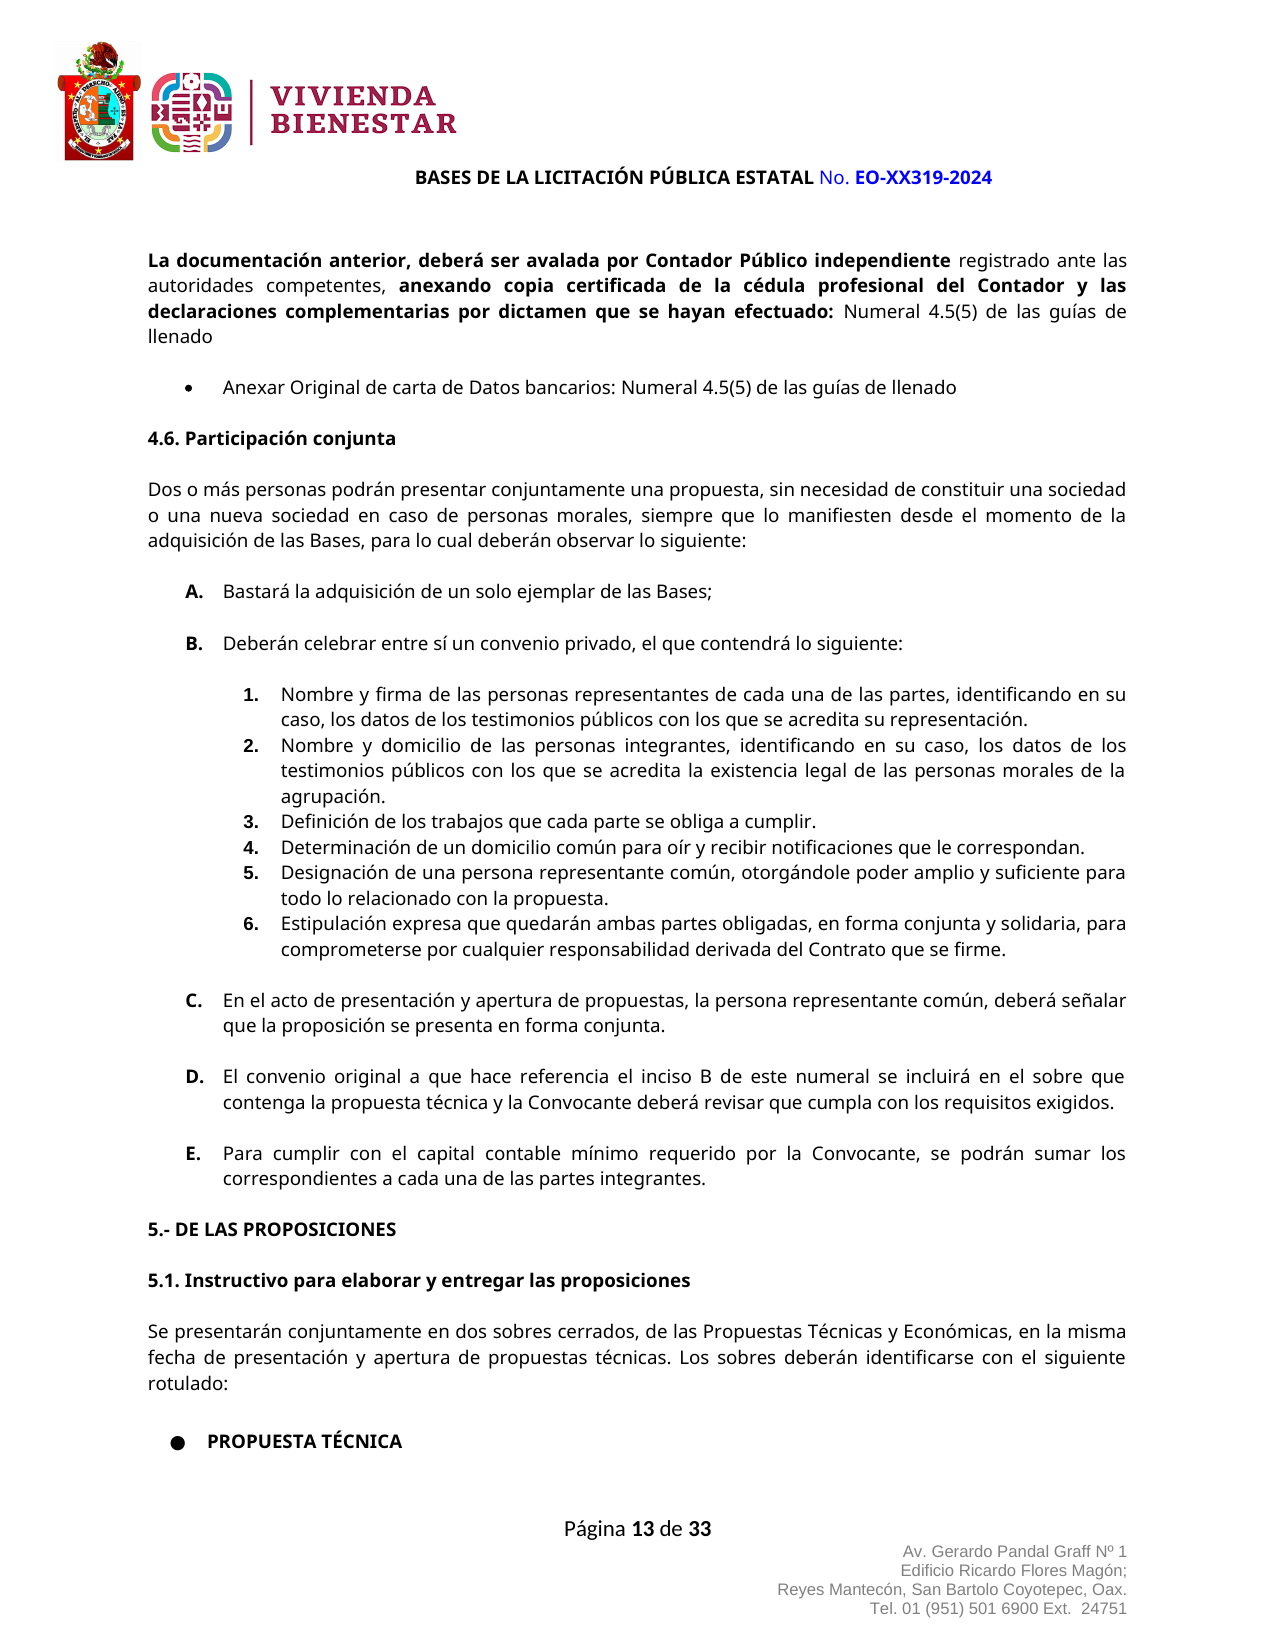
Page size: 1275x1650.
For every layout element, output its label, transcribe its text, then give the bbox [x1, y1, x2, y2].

list El convenio original a que hace referencia el inciso B de este numeral se incluirá en el sobre que contenga la propuesta técnica y la Convocante deberá revisar que cumpla con los requisitos exigidos. [185, 1064, 1127, 1115]
list Bastará la adquisición de un solo ejemplar de las Bases; [185, 579, 1127, 604]
list Anexar Original de carta de Datos bancarios: Numeral 4.5(5) de las guías de llenado [185, 374, 1127, 400]
picture [55, 41, 143, 163]
list Designación de una persona representante común, otorgándole poder amplio y suficiente para todo lo relacionado con la propuesta. [243, 859, 1127, 911]
list Estipulación expresa que quedarán ambas partes obligadas, en forma conjunta y solidaria, para comprometerse por cualquier responsabilidad derivada del Contrato que se firme. [243, 911, 1127, 962]
text 4.6. Participación conjunta [148, 426, 1127, 451]
list En el acto de presentación y apertura de propuestas, la persona representante común, deberá señalar que la proposición se presenta en forma conjunta. [185, 987, 1127, 1038]
text La documentación anterior, deberá ser avalada por Contador Público independiente registrado ante las autoridades competentes, anexando copia certificada de la cédula profesional del Contador y las declaraciones complementarias por dictamen que se hayan efectuado: Numeral 4.5(5) de las guías de llenado [148, 247, 1127, 349]
list PROPUESTA TÉCNICA [169, 1421, 1127, 1459]
list Para cumplir con el capital contable mínimo requerido por la Convocante, se podrán sumar los correspondientes a cada una de las partes integrantes. [185, 1140, 1127, 1191]
picture [147, 64, 473, 161]
text 5.1. Instructivo para elaborar y entregar las proposiciones [148, 1268, 1127, 1293]
text Se presentarán conjuntamente en dos sobres cerrados, de las Propuestas Técnicas y Económicas, en la misma fecha de presentación y apertura de propuestas técnicas. Los sobres deberán identificarse con el siguiente rotulado: [148, 1319, 1127, 1395]
list Definición de los trabajos que cada parte se obliga a cumplir. [243, 808, 1127, 834]
list Nombre y domicilio de las personas integrantes, identificando en su caso, los datos de los testimonios públicos con los que se acredita la existencia legal de las personas morales de la agrupación. [243, 732, 1127, 808]
text 5.- DE LAS PROPOSICIONES [148, 1217, 1127, 1242]
list Deberán celebrar entre sí un convenio privado, el que contendrá lo siguiente: [185, 630, 1127, 655]
text Dos o más personas podrán presentar conjuntamente una propuesta, sin necesidad de constituir una sociedad o una nueva sociedad en caso de personas morales, siempre que lo manifiesten desde el momento de la adquisición de las Bases, para lo cual deberán observar lo siguiente: [148, 477, 1127, 553]
list Determinación de un domicilio común para oír y recibir notificaciones que le correspondan. [243, 834, 1127, 859]
list Nombre y firma de las personas representantes de cada una de las partes, identificando en su caso, los datos de los testimonios públicos con los que se acredita su representación. [243, 681, 1127, 732]
